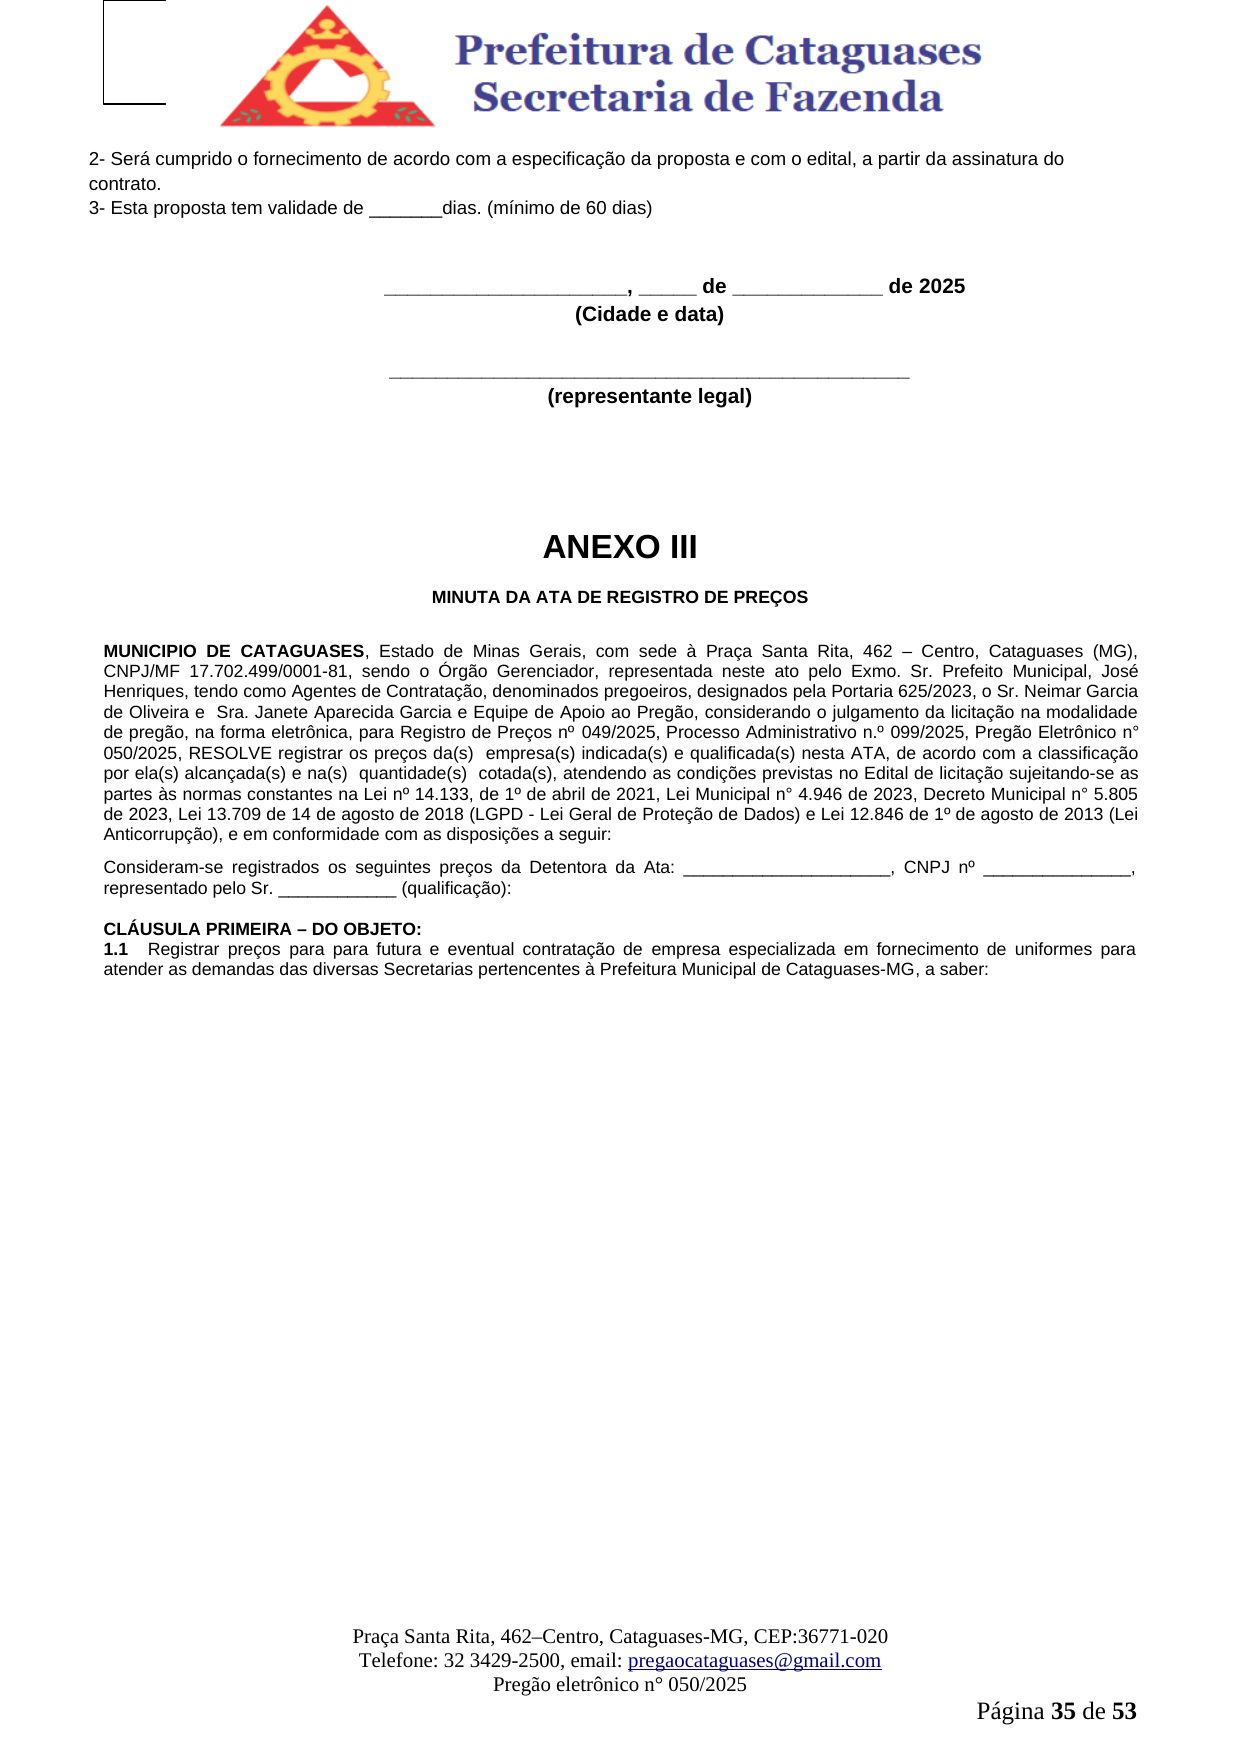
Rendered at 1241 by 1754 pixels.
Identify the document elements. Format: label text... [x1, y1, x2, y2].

text ANEXO III [103, 527, 1137, 565]
list Registrar preços para para futura e eventual contratação de empresa especializada em fornecimento de uniformes para atender as demandas das diversas Secretarias pertencentes à Prefeitura Municipal de Cataguases-MG, a saber: [103, 939, 1137, 979]
text MUNICIPIO DE CATAGUASES, Estado de Minas Gerais, com sede à Praça Santa Rita, 462 – Centro, Cataguases (MG), CNPJ/MF 17.702.499/0001-81, sendo o Órgão Gerenciador, representada neste ato pelo Exmo. Sr. Prefeito Municipal, José Henriques, tendo como Agentes de Contratação, denominados pregoeiros, designados pela Portaria 625/2023, o Sr. Neimar Garcia de Oliveira e Sra. Janete Aparecida Garcia e Equipe de Apoio ao Pregão, considerando o julgamento da licitação na modalidade de pregão, na forma eletrônica, para Registro de Preços nº 049/2025, Processo Administrativo n.º 099/2025, Pregão Eletrônico n° 050/2025, RESOLVE registrar os preços da(s) empresa(s) indicada(s) e qualificada(s) nesta ATA, de acordo com a classificação por ela(s) alcançada(s) e na(s) quantidade(s) cotada(s), atendendo as condições previstas no Edital de licitação sujeitando-se as partes às normas constantes na Lei nº 14.133, de 1º de abril de 2021, Lei Municipal n° 4.946 de 2023, Decreto Municipal n° 5.805 de 2023, Lei 13.709 de 14 de agosto de 2018 (LGPD - Lei Geral de Proteção de Dados) e Lei 12.846 de 1º de agosto de 2013 (Lei Anticorrupção), e em conformidade com as disposições a seguir: [103, 640, 1140, 844]
text _____________________________________________ [103, 357, 1137, 381]
text _____________________, _____ de _____________ de 2025 [148, 274, 1137, 298]
picture [165, 0, 1075, 148]
text MINUTA DA ATA DE REGISTRO DE PREÇOS [103, 587, 1137, 607]
text (Cidade e data) [103, 302, 1137, 326]
text CLÁUSULA PRIMEIRA – DO OBJETO: [103, 918, 1137, 939]
text 3- Esta proposta tem validade de _______dias. (mínimo de 60 dias) [88, 197, 1137, 219]
text 2- Será cumprido o fornecimento de acordo com a especificação da proposta e com o edital, a partir da assinatura do contrato. [88, 147, 1137, 194]
text Consideram-se registrados os seguintes preços da Detentora da Ata: _____________________, CNPJ nº _______________, representado pelo Sr. ____________ (qualificação): [103, 857, 1137, 898]
text (representante legal) [103, 384, 1137, 408]
